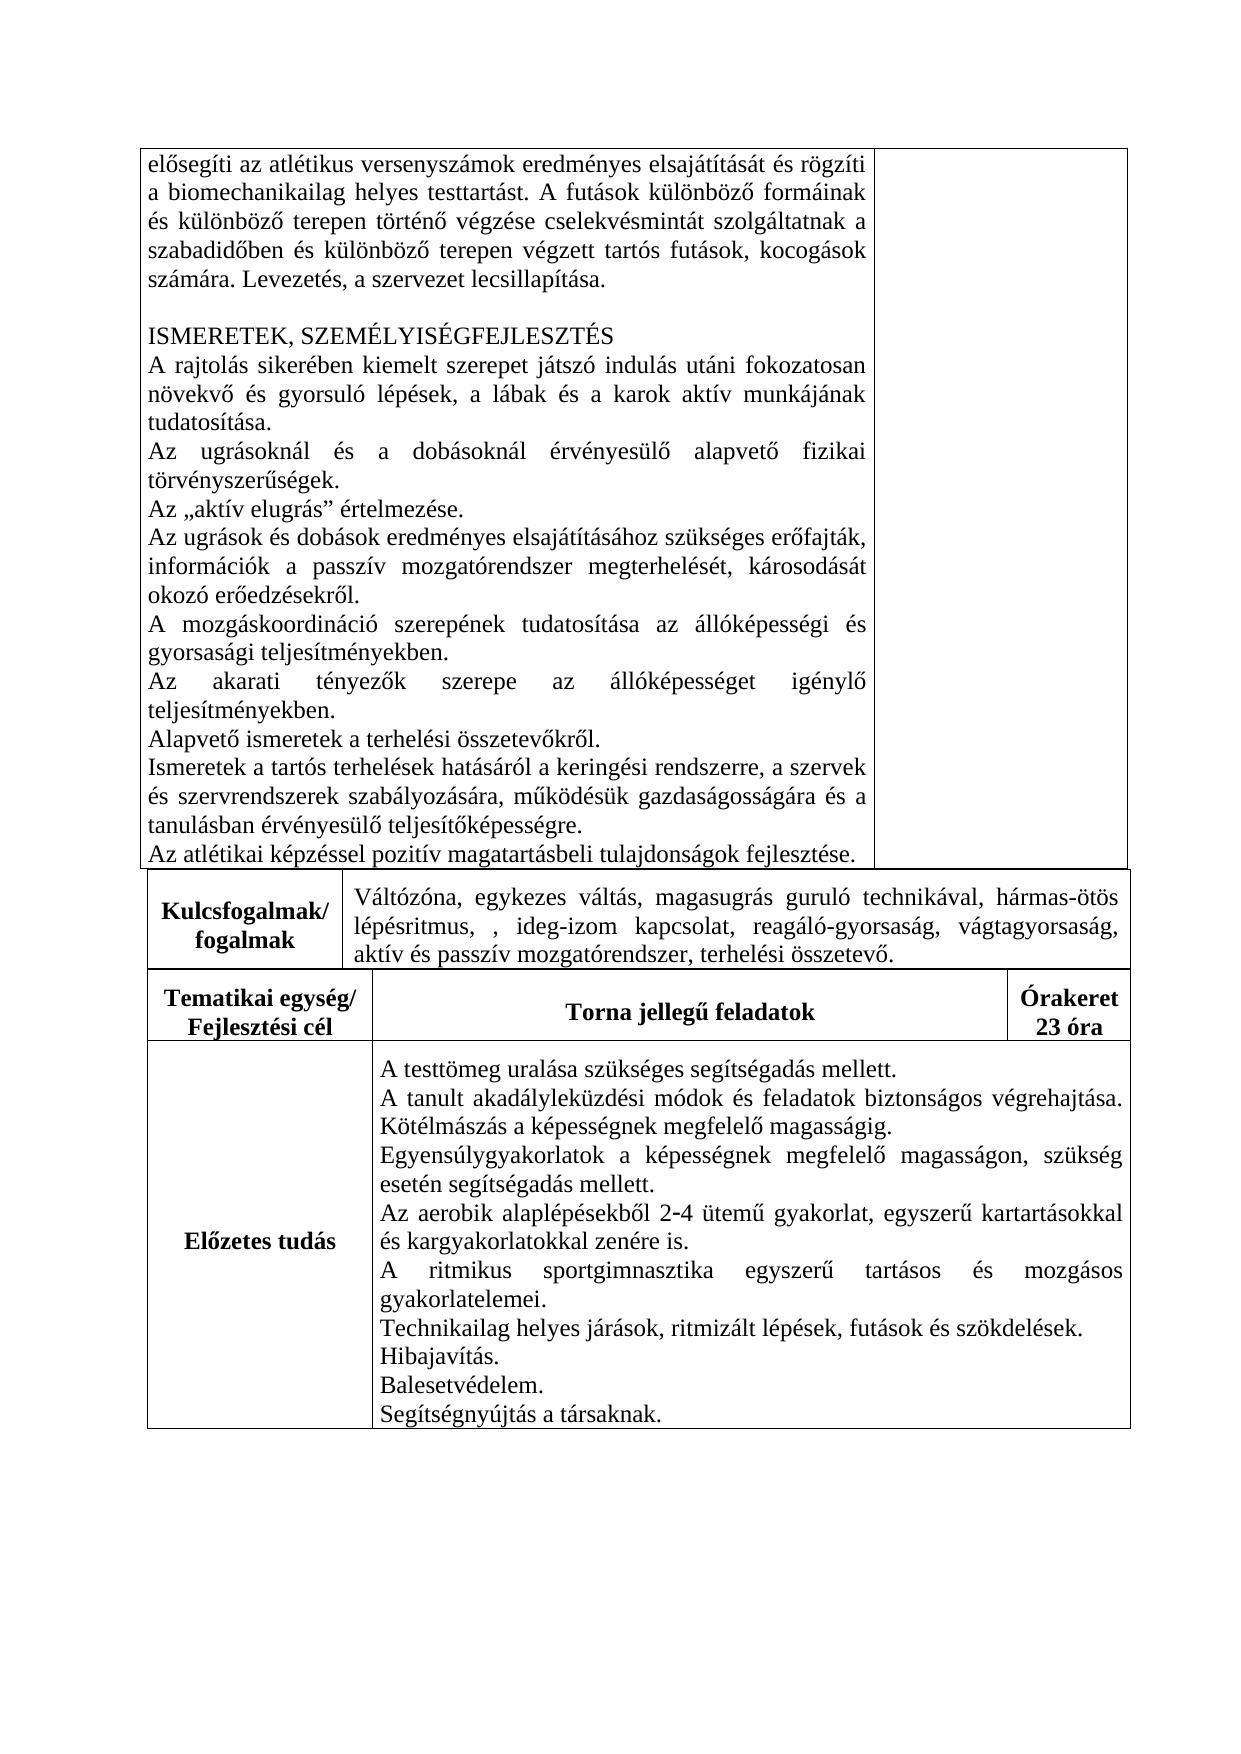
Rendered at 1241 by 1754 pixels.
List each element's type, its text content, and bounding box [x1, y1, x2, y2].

table_header Órakeret 23 óra [1008, 970, 1130, 1040]
table_header Váltózóna, egykezes váltás, magasugrás guruló technikával, hármas-ötös lépésritmus, , ideg-izom kapcsolat, reagáló-gyorsaság, vágtagyorsaság, aktív és passzív mozgatórendszer, terhelési összetevő. [343, 870, 1130, 968]
table_cell Előzetes tudás [148, 1041, 372, 1428]
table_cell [875, 149, 1127, 867]
table_header Torna jellegű feladatok [373, 970, 1007, 1040]
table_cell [141, 149, 874, 867]
table_header Tematikai egység/ Fejlesztési cél [148, 970, 372, 1040]
table_header Kulcsfogalmak/ fogalmak [148, 870, 342, 968]
table_cell A testtömeg uralása szükséges segítségadás mellett. A tanult akadályleküzdési módok és feladatok biztonságos végrehajtása. Kötélmászás a képességnek megfelelő magasságig. Egyensúlygyakorlatok a képességnek megfelelő magasságon, szükség esetén segítségadás mellett. Az aerobik alaplépésekből 24 ütemű gyakorlat, egyszerű kartartásokkal és kargyakorlatokkal zenére is. A ritmikus sportgimnasztika egyszerű tartásos és mozgásos gyakorlatelemei. Technikailag helyes járások, ritmizált lépések, futások és szökdelések. Hibajavítás. Balesetvédelem. Segítségnyújtás a társaknak. [373, 1041, 1130, 1428]
